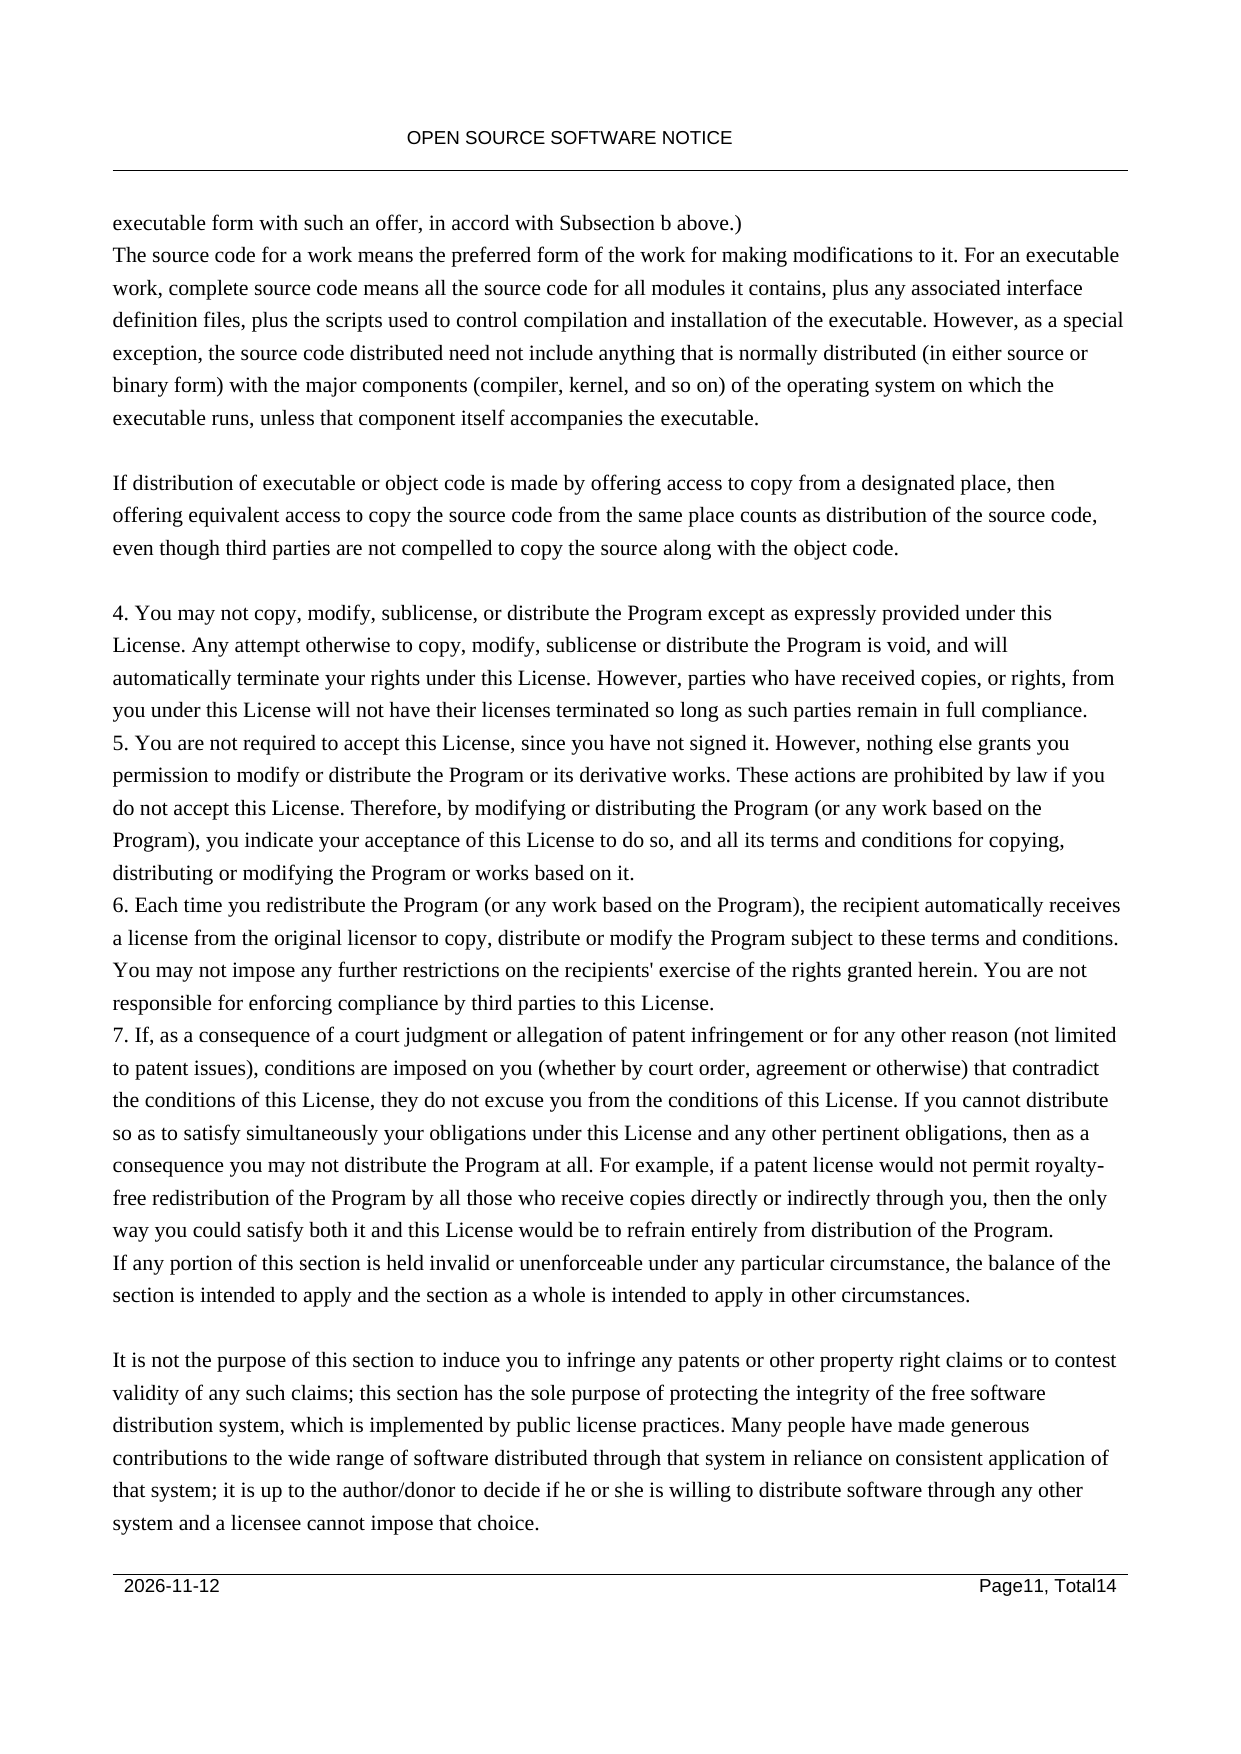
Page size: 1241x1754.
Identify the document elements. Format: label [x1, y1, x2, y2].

text [112, 206, 1128, 1539]
